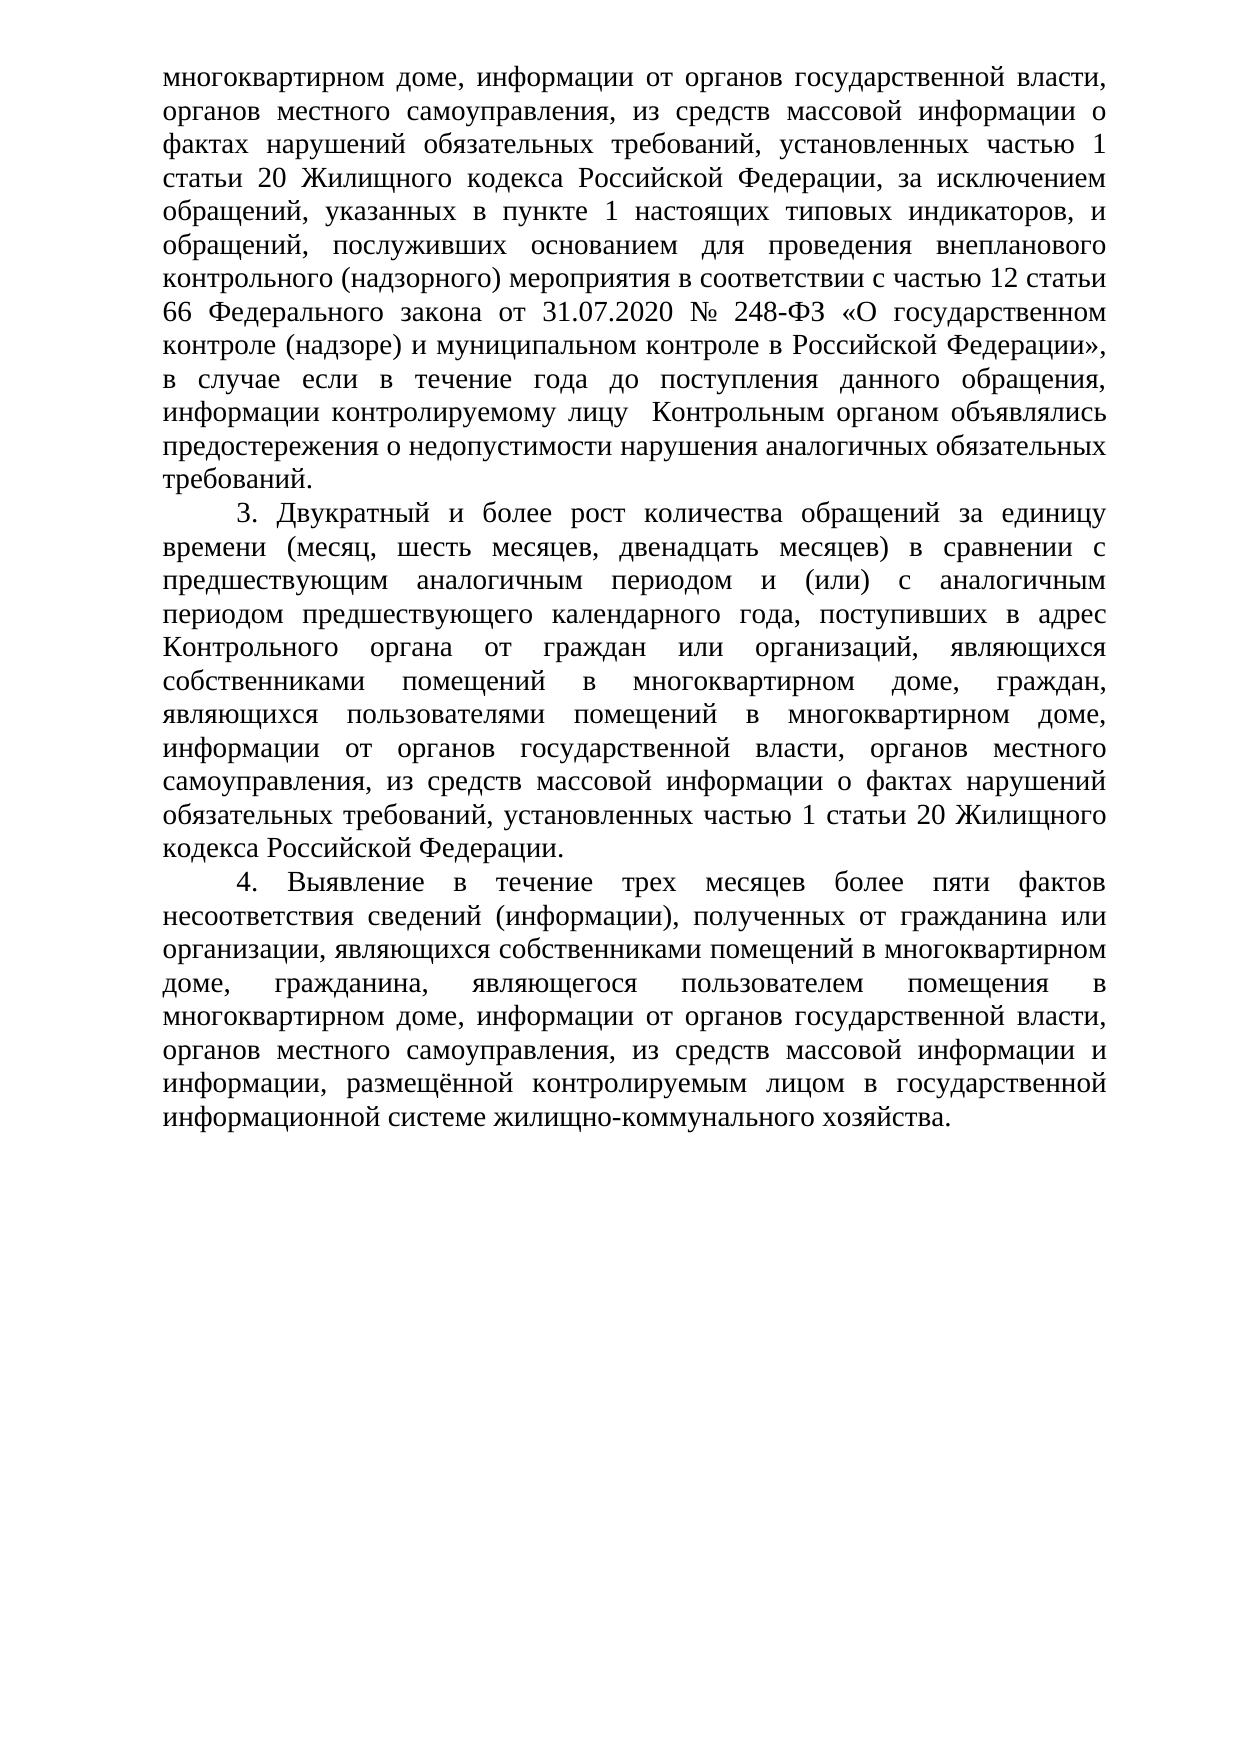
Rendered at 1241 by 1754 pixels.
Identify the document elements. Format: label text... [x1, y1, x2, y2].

text 4. Выявление в течение трех месяцев более пяти фактов несоответствия сведений (информации), полученных от гражданина или организации, являющихся собственниками помещений в многоквартирном доме, гражданина, являющегося пользователем помещения в многоквартирном доме, информации от органов государственной власти, органов местного самоуправления, из средств массовой информации и информации, размещённой контролируемым лицом в государственной информационной системе жилищно-коммунального хозяйства. [162, 864, 1107, 1132]
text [162, 59, 1107, 495]
text 3. Двукратный и более рост количества обращений за единицу времени (месяц, шесть месяцев, двенадцать месяцев) в сравнении с предшествующим аналогичным периодом и (или) с аналогичным периодом предшествующего календарного года, поступивших в адрес Контрольного органа от граждан или организаций, являющихся собственниками помещений в многоквартирном доме, граждан, являющихся пользователями помещений в многоквартирном доме, информации от органов государственной власти, органов местного самоуправления, из средств массовой информации о фактах нарушений обязательных требований, установленных частью 1 статьи 20 Жилищного кодекса Российской Федерации. [162, 495, 1107, 864]
